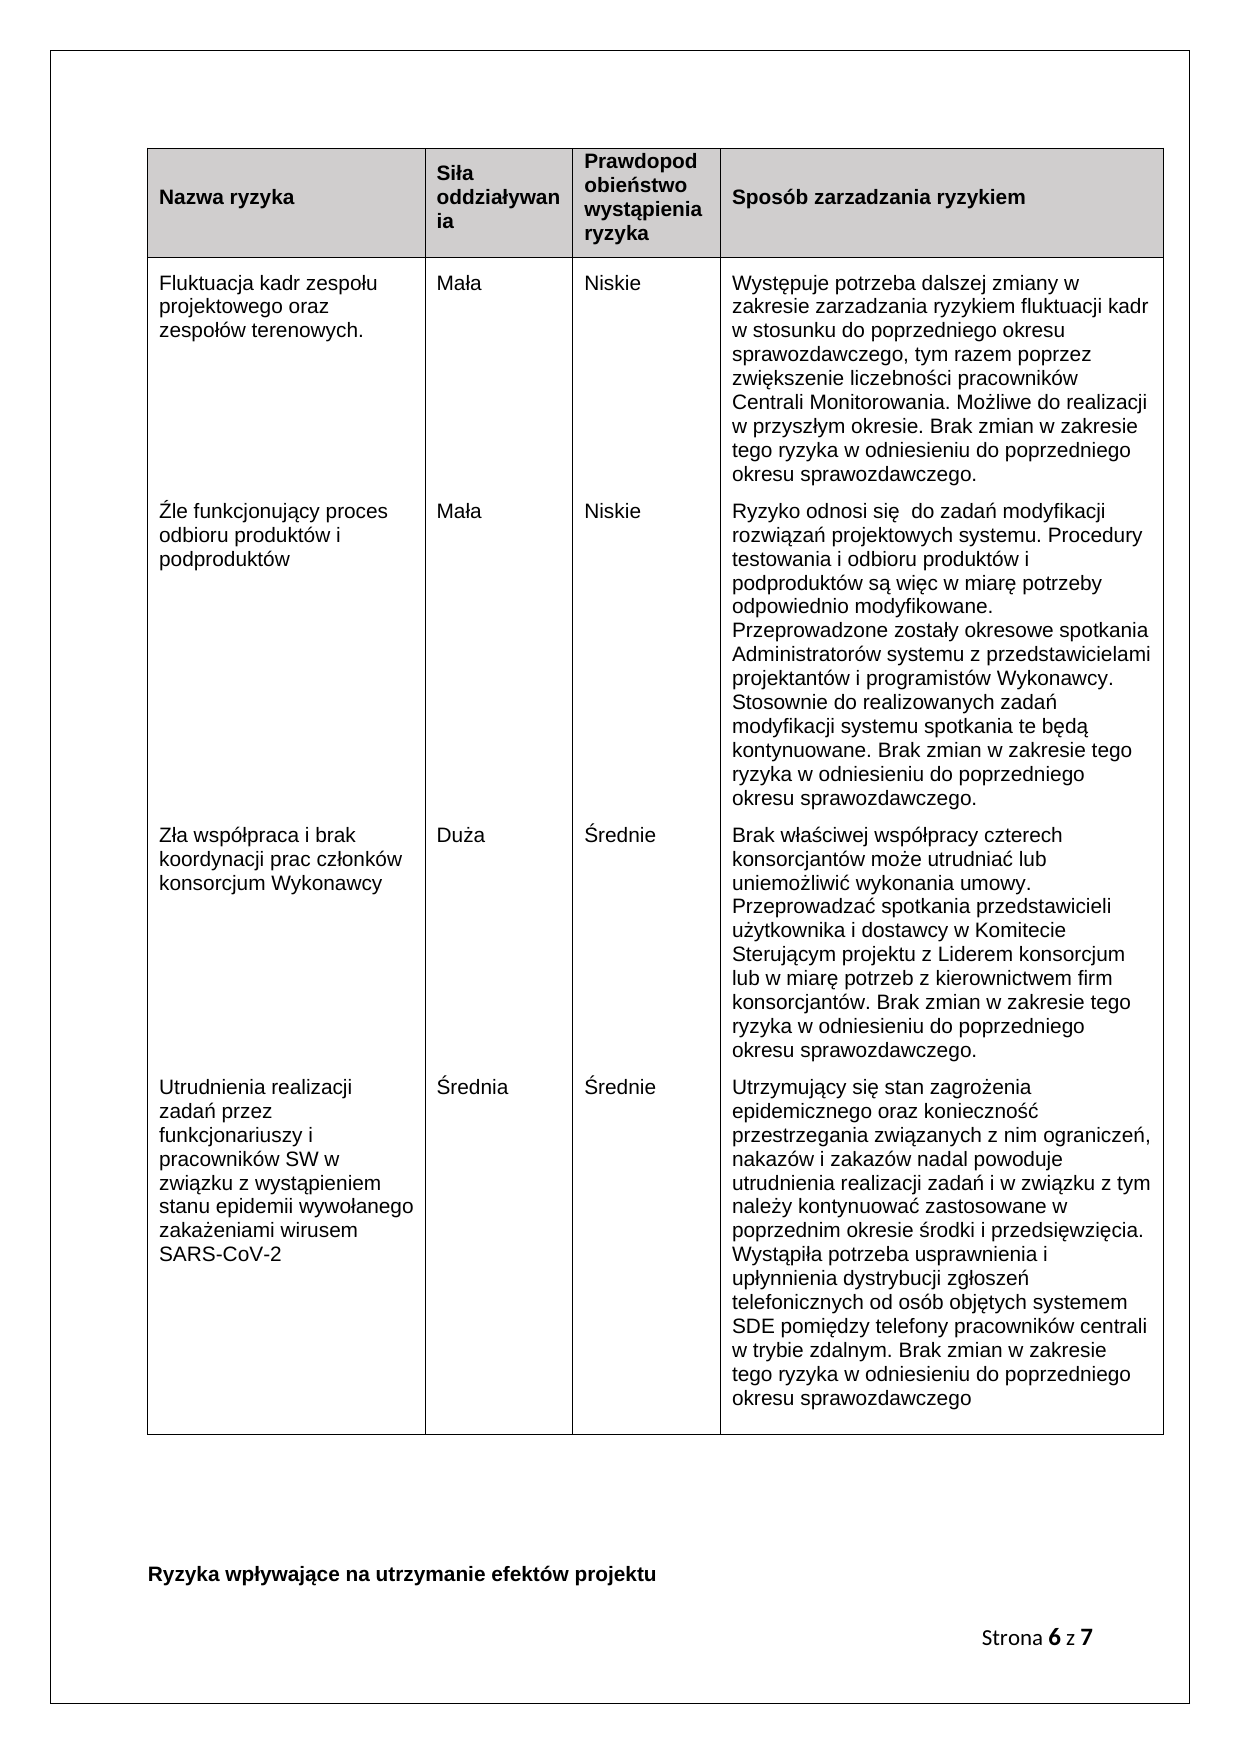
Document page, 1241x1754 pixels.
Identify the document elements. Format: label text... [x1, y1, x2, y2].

table_cell Ryzyko odnosi się do zadań modyfikacji rozwiązań projektowych systemu. Procedury testowania i odbioru produktów i podproduktów są więc w miarę potrzeby odpowiednio modyfikowane. Przeprowadzone zostały okresowe spotkania Administratorów systemu z przedstawicielami projektantów i programistów Wykonawcy. Stosownie do realizowanych zadań modyfikacji systemu spotkania te będą kontynuowane. Brak zmian w zakresie tego ryzyka w odniesieniu do poprzedniego okresu sprawozdawczego. [721, 486, 1163, 810]
table_cell Utrzymujący się stan zagrożenia epidemicznego oraz konieczność przestrzegania związanych z nim ograniczeń, nakazów i zakazów nadal powoduje utrudnienia realizacji zadań i w związku z tym należy kontynuować zastosowane w poprzednim okresie środki i przedsięwzięcia. Wystąpiła potrzeba usprawnienia i upłynnienia dystrybucji zgłoszeń telefonicznych od osób objętych systemem SDE pomiędzy telefony pracowników centrali w trybie zdalnym. Brak zmian w zakresie tego ryzyka w odniesieniu do poprzedniego okresu sprawozdawczego [721, 1062, 1163, 1434]
table_header Sposób zarzadzania ryzykiem [721, 149, 1163, 257]
table_cell Zła współpraca i brak koordynacji prac członków konsorcjum Wykonawcy [148, 810, 425, 1062]
table_cell Średnie [573, 1062, 720, 1434]
table_header Nazwa ryzyka [148, 149, 425, 257]
table_cell Utrudnienia realizacji zadań przez funkcjonariuszy i pracowników SW w związku z wystąpieniem stanu epidemii wywołanego zakażeniami wirusem SARS-CoV-2 [148, 1062, 425, 1434]
table_cell Mała [426, 258, 572, 486]
text Ryzyka wpływające na utrzymanie efektów projektu [148, 1562, 1093, 1586]
table_cell Źle funkcjonujący proces odbioru produktów i podproduktów [148, 486, 425, 810]
table_header Prawdopodobieństwo wystąpienia ryzyka [573, 149, 720, 257]
table_cell Fluktuacja kadr zespołu projektowego oraz zespołów terenowych. [148, 258, 425, 486]
table_cell Mała [426, 486, 572, 810]
table_cell Niskie [573, 486, 720, 810]
table_cell Brak właściwej współpracy czterech konsorcjantów może utrudniać lub uniemożliwić wykonania umowy. Przeprowadzać spotkania przedstawicieli użytkownika i dostawcy w Komitecie Sterującym projektu z Liderem konsorcjum lub w miarę potrzeb z kierownictwem firm konsorcjantów. Brak zmian w zakresie tego ryzyka w odniesieniu do poprzedniego okresu sprawozdawczego. [721, 810, 1163, 1062]
table_cell Niskie [573, 258, 720, 486]
table_cell Średnia [426, 1062, 572, 1434]
table_cell Duża [426, 810, 572, 1062]
table_cell Średnie [573, 810, 720, 1062]
table_cell Występuje potrzeba dalszej zmiany w zakresie zarzadzania ryzykiem fluktuacji kadr w stosunku do poprzedniego okresu sprawozdawczego, tym razem poprzez zwiększenie liczebności pracowników Centrali Monitorowania. Możliwe do realizacji w przyszłym okresie. Brak zmian w zakresie tego ryzyka w odniesieniu do poprzedniego okresu sprawozdawczego. [721, 258, 1163, 486]
table_header Siła oddziaływania [426, 149, 572, 257]
